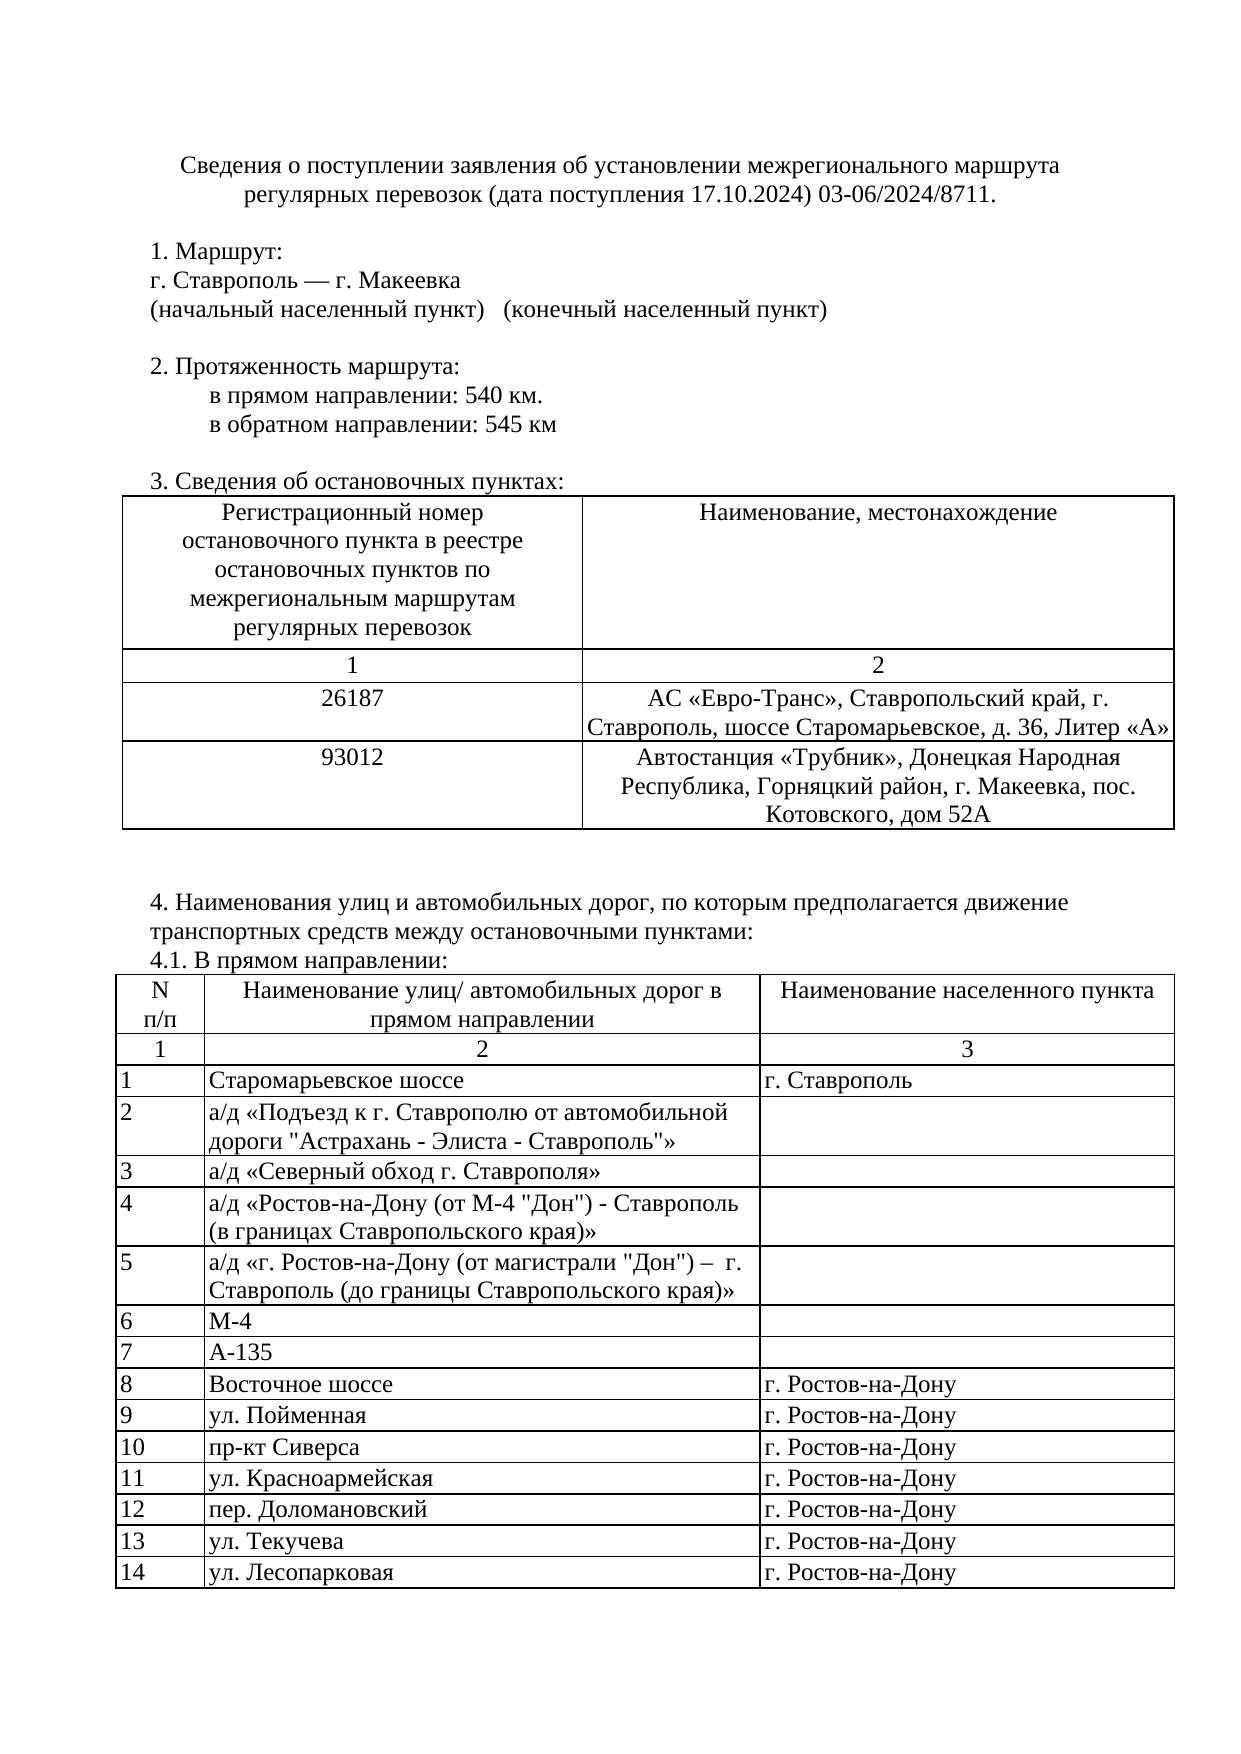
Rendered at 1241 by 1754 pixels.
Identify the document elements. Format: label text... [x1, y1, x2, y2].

table_cell [761, 1306, 1174, 1336]
table_cell 26187 [123, 683, 582, 740]
text (начальный населенный пункт) (конечный населенный пункт) [150, 294, 1090, 322]
table_cell ул. Лесопарковая [205, 1557, 759, 1587]
table_cell 1 [117, 1034, 204, 1064]
text 1. Маршрут: [150, 236, 1090, 265]
table_cell 3 [761, 1034, 1174, 1064]
text г. Ставрополь — г. Макеевка [150, 265, 1090, 294]
table_cell [761, 1156, 1174, 1186]
table_cell 1 [117, 1066, 204, 1096]
table_cell ул. Красноармейская [205, 1463, 759, 1493]
table_cell 13 [117, 1526, 204, 1556]
table_cell 8 [117, 1369, 204, 1398]
table_cell [761, 1247, 1174, 1304]
table_cell г. Ростов-на-Дону [761, 1400, 1174, 1430]
table_cell 2 [117, 1097, 204, 1154]
table_cell ул. Пойменная [205, 1400, 759, 1430]
table_cell [761, 1188, 1174, 1245]
table_cell а/д «Ростов-на-Дону (от М-4 "Дон") - Ставрополь (в границах Ставропольского края)» [205, 1188, 759, 1245]
table_cell г. Ростов-на-Дону [761, 1526, 1174, 1556]
table_cell а/д «Северный обход г. Ставрополя» [205, 1156, 759, 1186]
table_cell г. Ростов-на-Дону [761, 1495, 1174, 1524]
table_cell г. Ставрополь [761, 1066, 1174, 1096]
table_cell М-4 [205, 1306, 759, 1336]
table_cell 6 [117, 1306, 204, 1336]
table_cell [761, 1337, 1174, 1367]
table_cell Старомарьевское шоссе [205, 1066, 759, 1096]
text 4.1. В прямом направлении: [150, 945, 1090, 973]
table_header N п/п [117, 975, 204, 1033]
text 4. Наименования улиц и автомобильных дорог, по которым предполагается движение транспортных средств между остановочными пунктами: [150, 887, 1090, 945]
table_cell 2 [583, 650, 1173, 681]
table_cell пер. Доломановский [205, 1495, 759, 1524]
table_cell [761, 1097, 1174, 1154]
text 3. Сведения об остановочных пунктах: [150, 466, 1090, 495]
text в прямом направлении: 540 км. [150, 380, 1090, 409]
table_cell 3 [117, 1156, 204, 1186]
table_cell 93012 [123, 742, 582, 828]
table_cell 2 [205, 1034, 759, 1064]
table_header Наименование, местонахождение [583, 497, 1173, 648]
table_cell 4 [117, 1188, 204, 1245]
text Сведения о поступлении заявления об установлении межрегионального маршрута регулярных перевозок (дата поступления 17.10.2024) 03-06/2024/8711. [150, 150, 1090, 207]
table_cell г. Ростов-на-Дону [761, 1463, 1174, 1493]
table_cell Восточное шоссе [205, 1369, 759, 1398]
table_cell г. Ростов-на-Дону [761, 1369, 1174, 1398]
text в обратном направлении: 545 км [150, 409, 1090, 437]
table_cell г. Ростов-на-Дону [761, 1557, 1174, 1587]
table_header Регистрационный номер остановочного пункта в реестре остановочных пунктов по межрегиональным маршрутам регулярных перевозок [123, 497, 582, 648]
table_cell а/д «г. Ростов-на-Дону (от магистрали "Дон") – г. Ставрополь (до границы Ставропольского края)» [205, 1247, 759, 1304]
table_cell пр-кт Сиверса [205, 1432, 759, 1461]
table_cell г. Ростов-на-Дону [761, 1432, 1174, 1461]
table_header Наименование населенного пункта [761, 975, 1174, 1033]
text 2. Протяженность маршрута: [150, 351, 1090, 380]
table_cell 5 [117, 1247, 204, 1304]
table_cell Автостанция «Трубник», Донецкая Народная Республика, Горняцкий район, г. Макеевка, пос. Котовского, дом 52А [583, 742, 1173, 828]
table_cell А-135 [205, 1337, 759, 1367]
table_header Наименование улиц/ автомобильных дорог в прямом направлении [205, 975, 759, 1033]
table_cell 10 [117, 1432, 204, 1461]
table_cell 14 [117, 1557, 204, 1587]
table_cell 12 [117, 1495, 204, 1524]
table_cell 7 [117, 1337, 204, 1367]
table_cell 9 [117, 1400, 204, 1430]
table_cell а/д «Подъезд к г. Ставрополю от автомобильной дороги "Астрахань - Элиста - Ставрополь"» [205, 1097, 759, 1154]
table_cell АС «Евро-Транс», Ставропольский край, г. Ставрополь, шоссе Старомарьевское, д. 36, Литер «А» [583, 683, 1173, 740]
table_cell 11 [117, 1463, 204, 1493]
table_cell ул. Текучева [205, 1526, 759, 1556]
table_cell 1 [123, 650, 582, 681]
